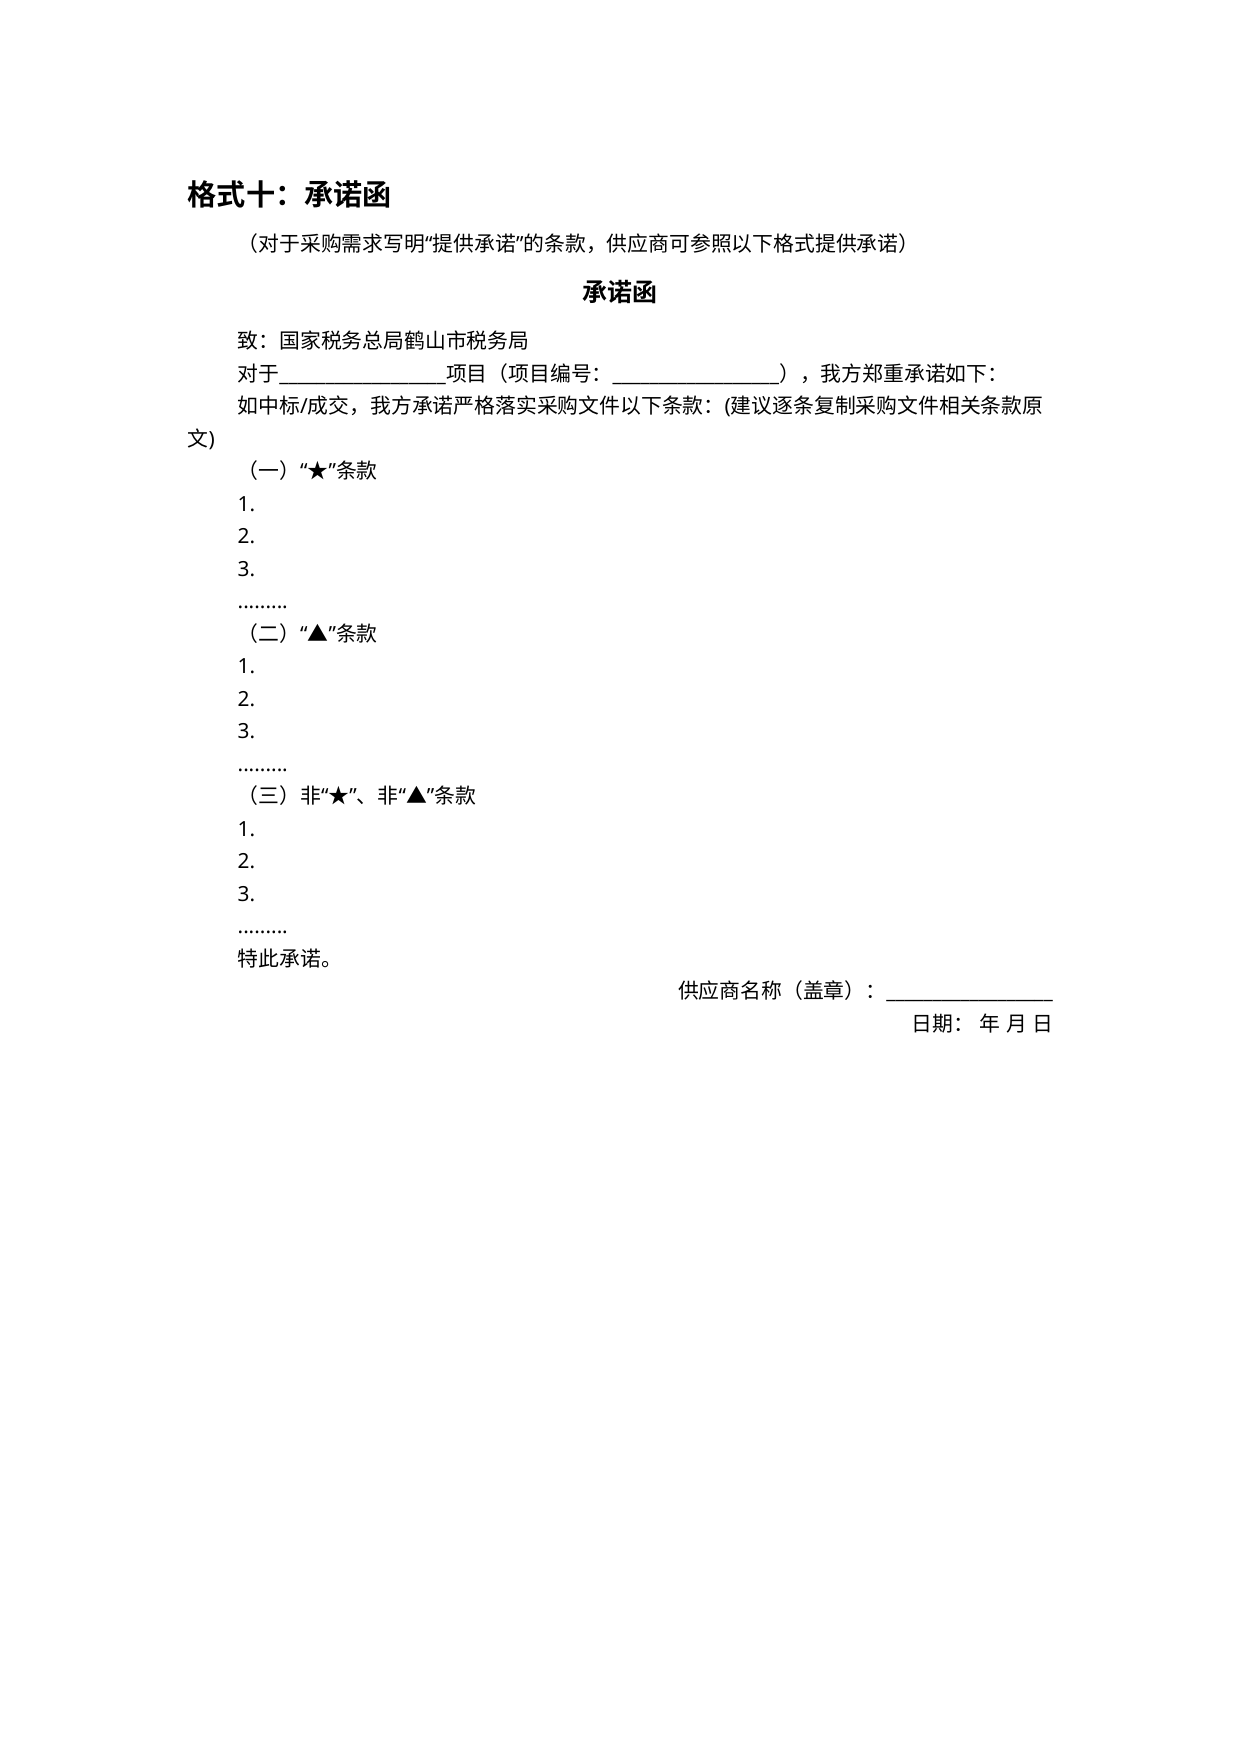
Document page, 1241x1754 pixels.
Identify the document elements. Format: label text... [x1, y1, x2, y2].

text 承诺函 [187, 259, 1053, 324]
text ......... [187, 747, 1053, 779]
text 1. [187, 649, 1053, 682]
text 3. [187, 552, 1053, 584]
text （三）非“★”、非“▲”条款 [187, 779, 1053, 812]
text 2. [187, 682, 1053, 714]
text 2. [187, 519, 1053, 552]
text 致：国家税务总局鹤山市税务局 [187, 324, 1053, 357]
text 2. [187, 844, 1053, 877]
text （对于采购需求写明“提供承诺”的条款，供应商可参照以下格式提供承诺） [187, 227, 1053, 259]
text ......... [187, 584, 1053, 617]
text 如中标/成交，我方承诺严格落实采购文件以下条款：(建议逐条复制采购文件相关条款原文) [187, 389, 1053, 454]
text 格式十：承诺函 [187, 162, 1053, 227]
text 供应商名称（盖章）：__________________ [187, 974, 1053, 1007]
text （二）“▲”条款 [187, 617, 1053, 649]
text 3. [187, 877, 1053, 909]
text 1. [187, 487, 1053, 519]
text ......... [187, 909, 1053, 942]
text 对于__________________项目（项目编号：__________________），我方郑重承诺如下： [187, 357, 1053, 389]
text 1. [187, 812, 1053, 844]
text 日期： 年 月 日 [187, 1007, 1053, 1039]
text 3. [187, 714, 1053, 747]
text （一）“★”条款 [187, 454, 1053, 487]
text 特此承诺。 [187, 942, 1053, 974]
